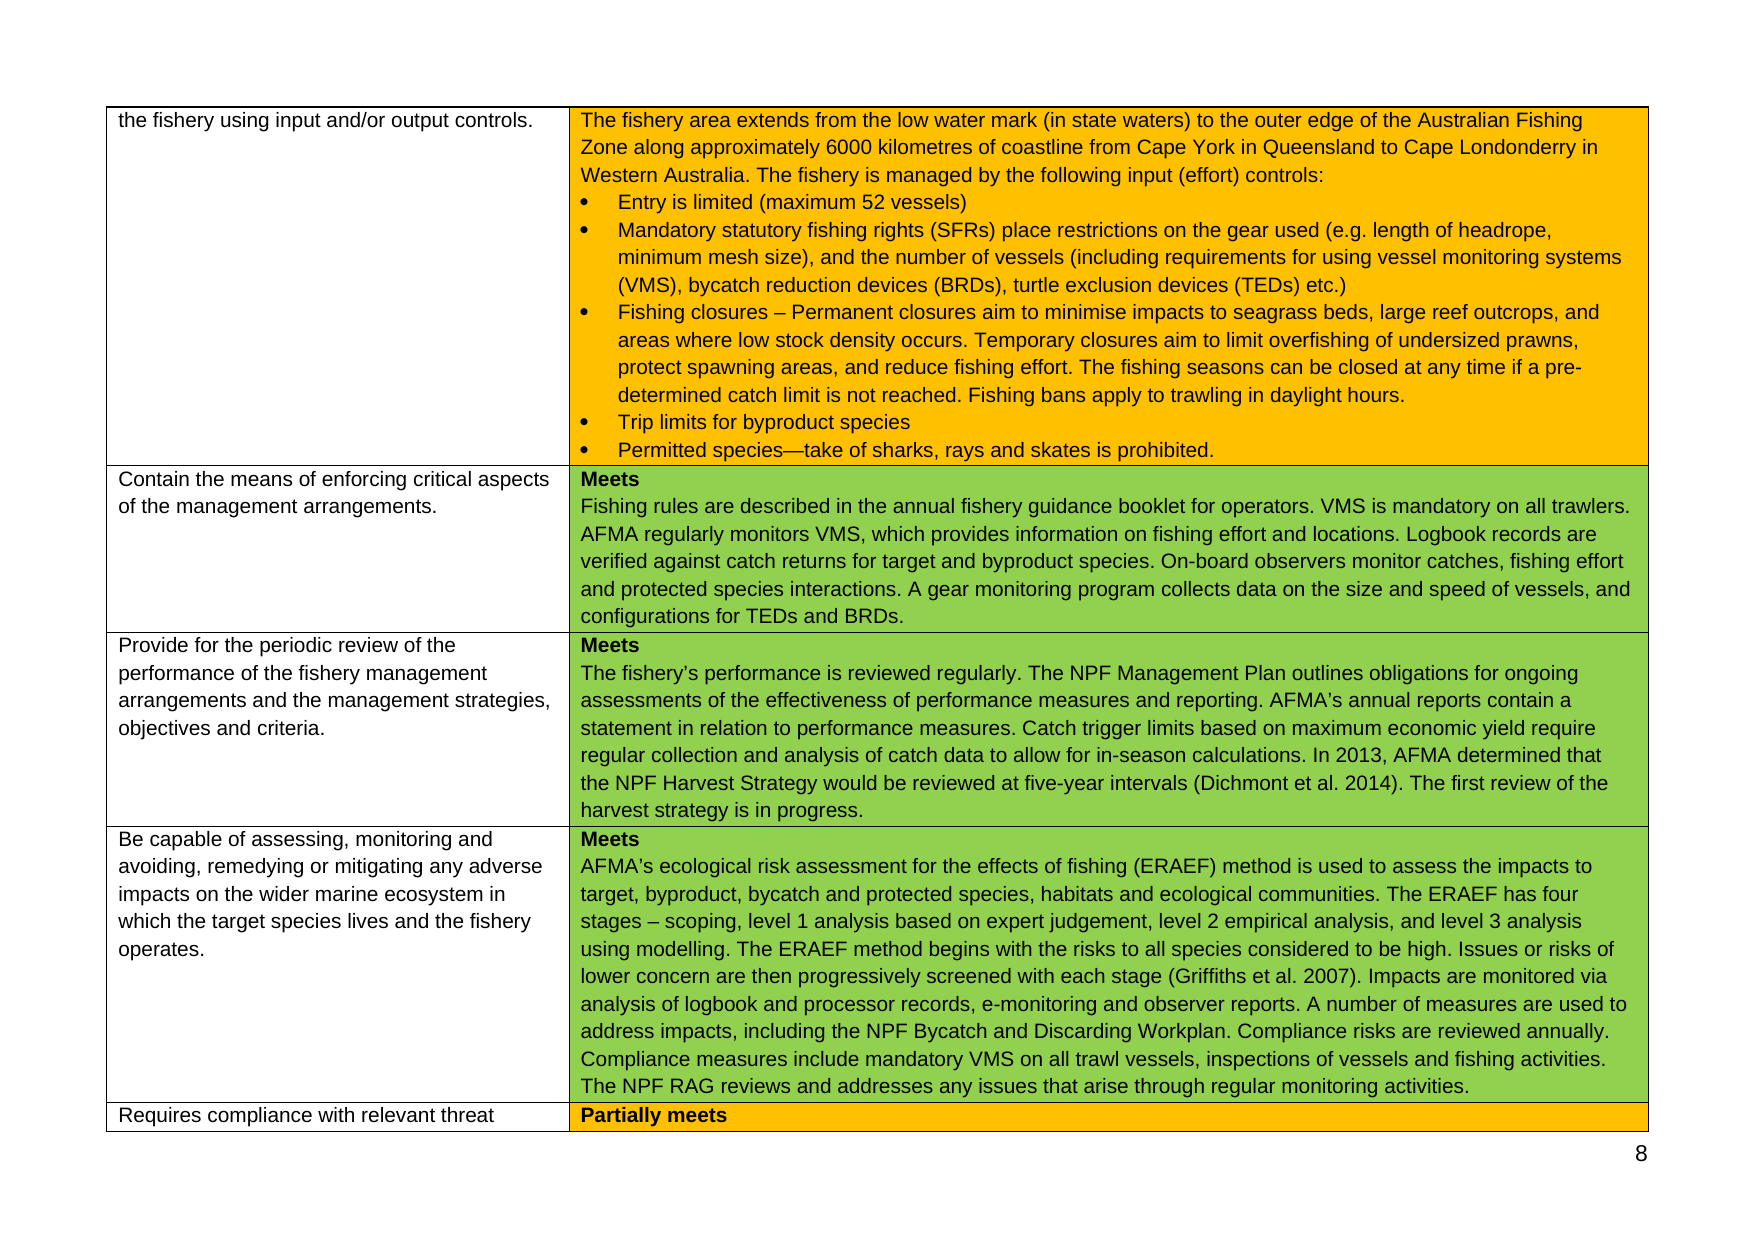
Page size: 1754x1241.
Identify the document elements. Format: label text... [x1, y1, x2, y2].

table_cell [107, 108, 569, 465]
table_cell Provide for the periodic review of the performance of the fishery management arrangements and the management strategies, objectives and criteria. [107, 633, 569, 826]
table_cell Be capable of assessing, monitoring and avoiding, remedying or mitigating any adverse impacts on the wider marine ecosystem in which the target species lives and the fishery operates. [107, 827, 569, 1102]
table_cell Meets AFMA’s ecological risk assessment for the effects of fishing (ERAEF) method is used to assess the impacts to target, byproduct, bycatch and protected species, habitats and ecological communities. The ERAEF has four stages – scoping, level 1 analysis based on expert judgement, level 2 empirical analysis, and level 3 analysis using modelling. The ERAEF method begins with the risks to all species considered to be high. Issues or risks of lower concern are then progressively screened with each stage (Griffiths et al. 2007). Impacts are monitored via analysis of logbook and processor records, e-monitoring and observer reports. A number of measures are used to address impacts, including the NPF Bycatch and Discarding Workplan. Compliance risks are reviewed annually. Compliance measures include mandatory VMS on all trawl vessels, inspections of vessels and fishing activities. The NPF RAG reviews and addresses any issues that arise through regular monitoring activities. [570, 827, 1648, 1102]
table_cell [107, 1103, 569, 1131]
table_cell Contain the means of enforcing critical aspects of the management arrangements. [107, 466, 569, 632]
table_cell Meets The fishery’s performance is reviewed regularly. The NPF Management Plan outlines obligations for ongoing assessments of the effectiveness of performance measures and reporting. AFMA’s annual reports contain a statement in relation to performance measures. Catch trigger limits based on maximum economic yield require regular collection and analysis of catch data to allow for in-season calculations. In 2013, AFMA determined that the NPF Harvest Strategy would be reviewed at five-year intervals (Dichmont et al. 2014). The first review of the harvest strategy is in progress. [570, 633, 1648, 826]
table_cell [570, 108, 1648, 465]
table_cell Meets Fishing rules are described in the annual fishery guidance booklet for operators. VMS is mandatory on all trawlers. AFMA regularly monitors VMS, which provides information on fishing effort and locations. Logbook records are verified against catch returns for target and byproduct species. On-board observers monitor catches, fishing effort and protected species interactions. A gear monitoring program collects data on the size and speed of vessels, and configurations for TEDs and BRDs. [570, 466, 1648, 632]
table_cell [570, 1103, 1648, 1131]
